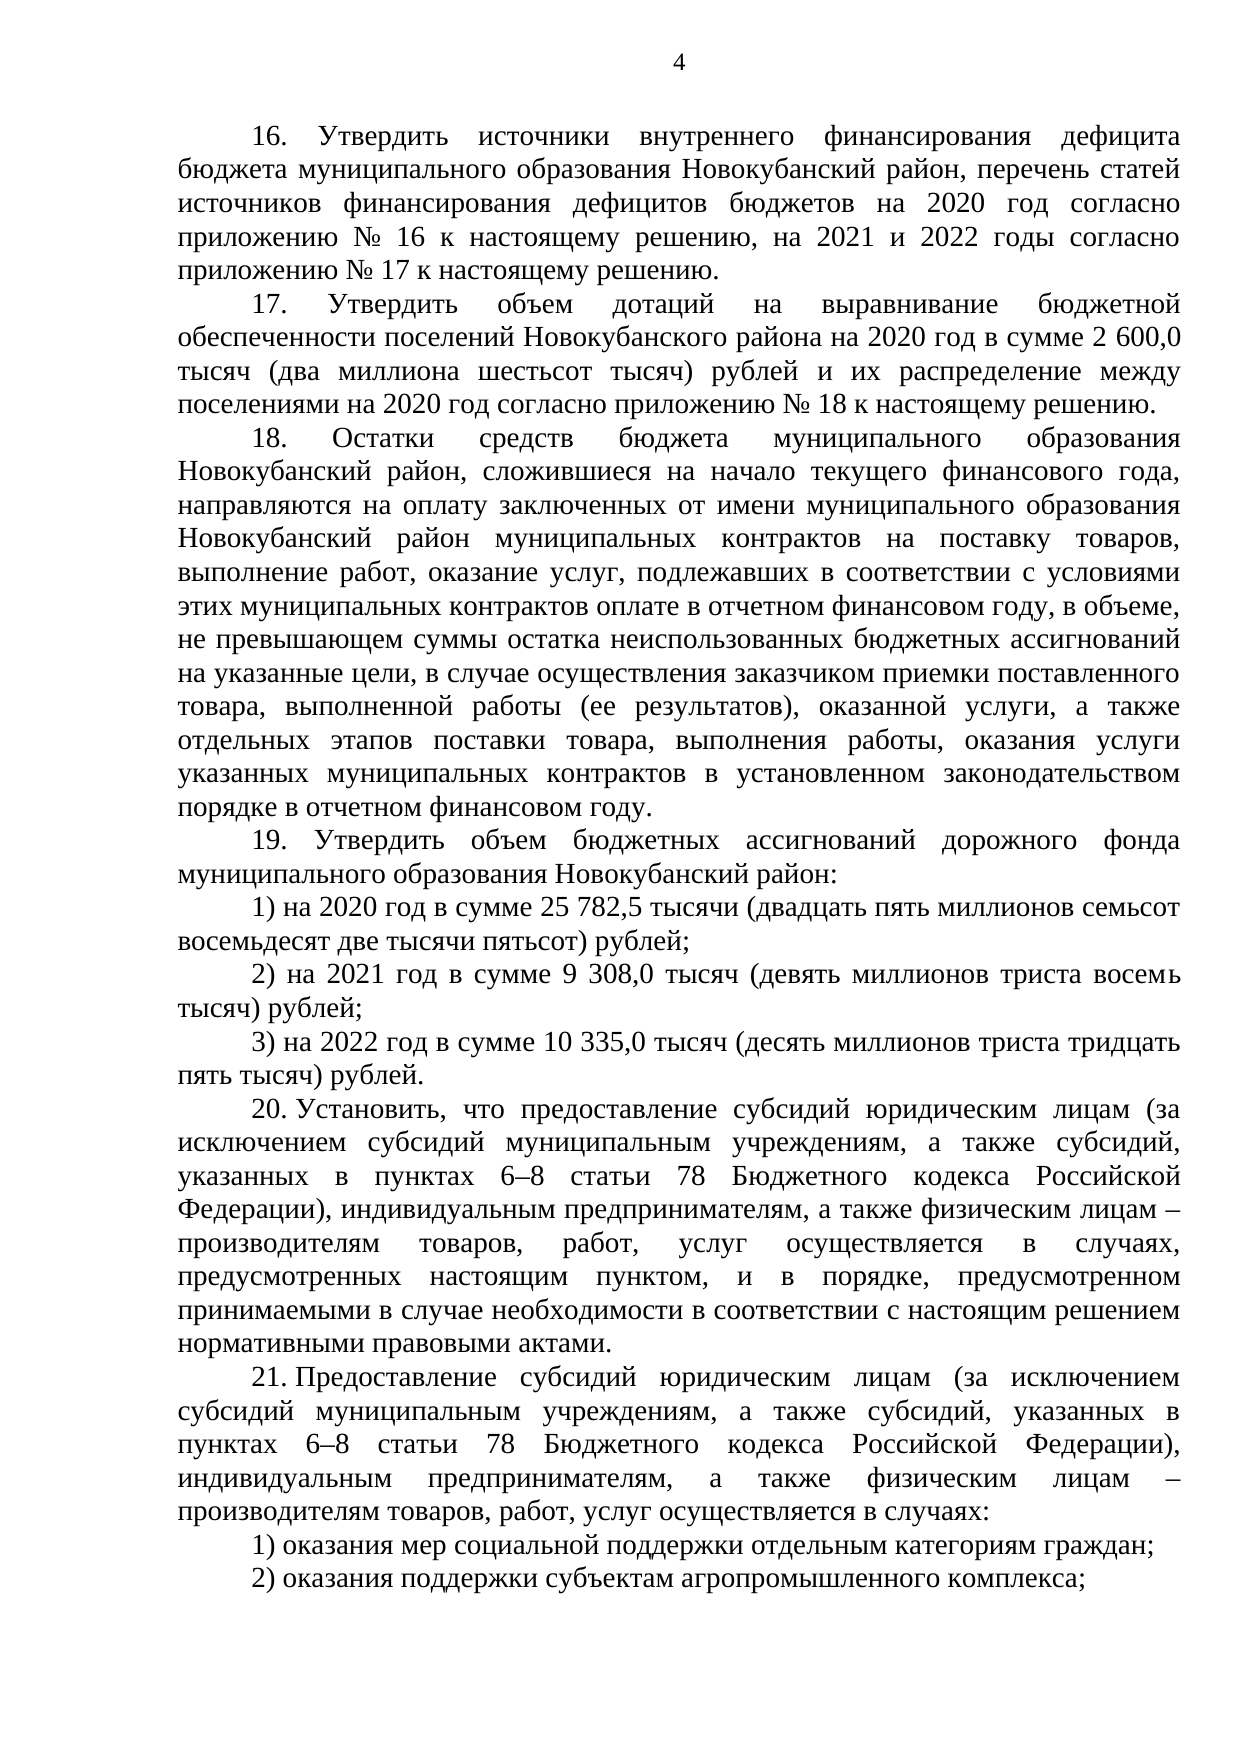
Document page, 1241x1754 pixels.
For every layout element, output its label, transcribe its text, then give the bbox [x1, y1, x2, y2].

text 16. Утвердить источники внутреннего финансирования дефицита бюджета муниципального образования Новокубанский район, перечень статей источников финансирования дефицитов бюджетов на 2020 год согласно приложению № 16 к настоящему решению, на 2021 и 2022 годы согласно приложению № 17 к настоящему решению. [177, 118, 1181, 286]
text 3) на 2022 год в сумме 10 335,0 тысяч (десять миллионов триста тридцать пять тысяч) рублей. [177, 1024, 1181, 1091]
text 20. Установить, что предоставление субсидий юридическим лицам (за исключением субсидий муниципальным учреждениям, а также субсидий, указанных в пунктах 6–8 статьи 78 Бюджетного кодекса Российской Федерации), индивидуальным предпринимателям, а также физическим лицам – производителям товаров, работ, услуг осуществляется в случаях, предусмотренных настоящим пунктом, и в порядке, предусмотренном принимаемыми в случае необходимости в соответствии с настоящим решением нормативными правовыми актами. [177, 1091, 1181, 1359]
text 18. Остатки средств бюджета муниципального образования Новокубанский район, сложившиеся на начало текущего финансового года, направляются на оплату заключенных от имени муниципального образования Новокубанский район муниципальных контрактов на поставку товаров, выполнение работ, оказание услуг, подлежавших в соответствии с условиями этих муниципальных контрактов оплате в отчетном финансовом году, в объеме, не превышающем суммы остатка неиспользованных бюджетных ассигнований на указанные цели, в случае осуществления заказчиком приемки поставленного товара, выполненной работы (ее результатов), оказанной услуги, а также отдельных этапов поставки товара, выполнения работы, оказания услуги указанных муниципальных контрактов в установленном законодательством порядке в отчетном финансовом году. [177, 420, 1181, 822]
text 2) оказания поддержки субъектам агропромышленного комплекса; [177, 1560, 1181, 1594]
text 2) на 2021 год в сумме 9 308,0 тысяч (девять миллионов триста восемь тысяч) рублей; [177, 957, 1181, 1024]
text 21. Предоставление субсидий юридическим лицам (за исключением субсидий муниципальным учреждениям, а также субсидий, указанных в пунктах 6–8 статьи 78 Бюджетного кодекса Российской Федерации), индивидуальным предпринимателям, а также физическим лицам – производителям товаров, работ, услуг осуществляется в случаях: [177, 1359, 1181, 1527]
text 17. Утвердить объем дотаций на выравнивание бюджетной обеспеченности поселений Новокубанского района на 2020 год в сумме 2 600,0 тысяч (два миллиона шестьсот тысяч) рублей и их распределение между поселениями на 2020 год согласно приложению № 18 к настоящему решению. [177, 286, 1181, 420]
text 19. Утвердить объем бюджетных ассигнований дорожного фонда муниципального образования Новокубанский район: [177, 822, 1181, 889]
text 1) на 2020 год в сумме 25 782,5 тысячи (двадцать пять миллионов семьсот восемьдесят две тысячи пятьсот) рублей; [177, 889, 1181, 957]
text 1) оказания мер социальной поддержки отдельным категориям граждан; [177, 1527, 1181, 1560]
